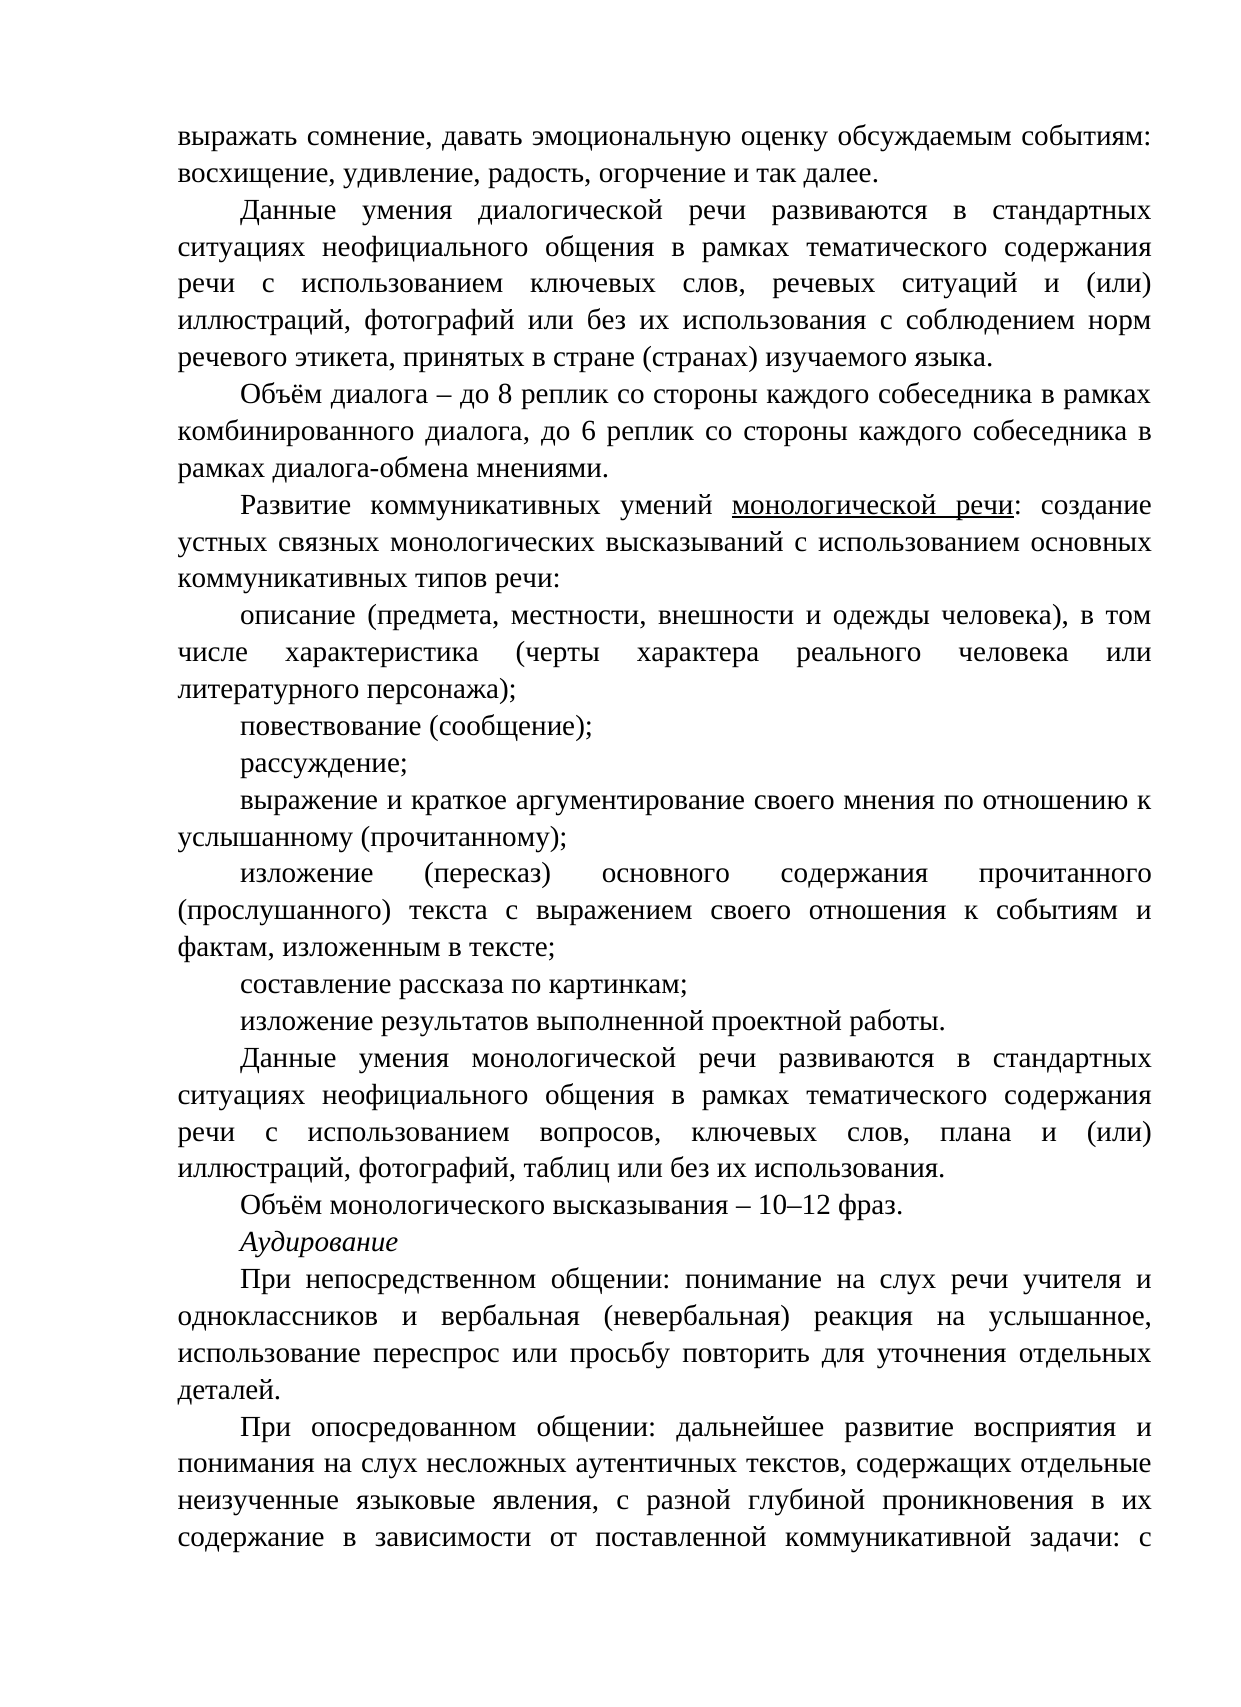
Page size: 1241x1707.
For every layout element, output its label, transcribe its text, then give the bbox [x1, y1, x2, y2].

text рассуждение; [177, 745, 1152, 778]
text При непосредственном общении: понимание на слух речи учителя и одноклассников и вербальная (невербальная) реакция на услышанное, использование переспрос или просьбу повторить для уточнения отдельных деталей. [177, 1261, 1152, 1405]
text Данные умения диалогической речи развиваются в стандартных ситуациях неофициального общения в рамках тематического содержания речи с использованием ключевых слов, речевых ситуаций и (или) иллюстраций, фотографий или без их использования с соблюдением норм речевого этикета, принятых в стране (странах) изучаемого языка. [177, 192, 1152, 373]
text выражение и краткое аргументирование своего мнения по отношению к услышанному (прочитанному); [177, 782, 1152, 852]
text повествование (сообщение); [177, 708, 1152, 742]
text составление рассказа по картинкам; [177, 966, 1152, 1000]
text Объём диалога – до 8 реплик со стороны каждого собеседника в рамках комбинированного диалога, до 6 реплик со стороны каждого собеседника в рамках диалога-обмена мнениями. [177, 376, 1152, 483]
text Данные умения монологической речи развиваются в стандартных ситуациях неофициального общения в рамках тематического содержания речи с использованием вопросов, ключевых слов, плана и (или) иллюстраций, фотографий, таблиц или без их использования. [177, 1040, 1152, 1184]
text Аудирование [177, 1224, 1152, 1258]
text Развитие коммуникативных умений монологической речи: создание устных связных монологических высказываний с использованием основных коммуникативных типов речи: [177, 487, 1152, 594]
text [177, 118, 1152, 188]
text Объём монологического высказывания – 10–12 фраз. [177, 1187, 1152, 1221]
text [177, 1409, 1152, 1553]
text описание (предмета, местности, внешности и одежды человека), в том числе характеристика (черты характера реального человека или литературного персонажа); [177, 597, 1152, 705]
text изложение (пересказ) основного содержания прочитанного (прослушанного) текста с выражением своего отношения к событиям и фактам, изложенным в тексте; [177, 856, 1152, 963]
text изложение результатов выполненной проектной работы. [177, 1003, 1152, 1037]
